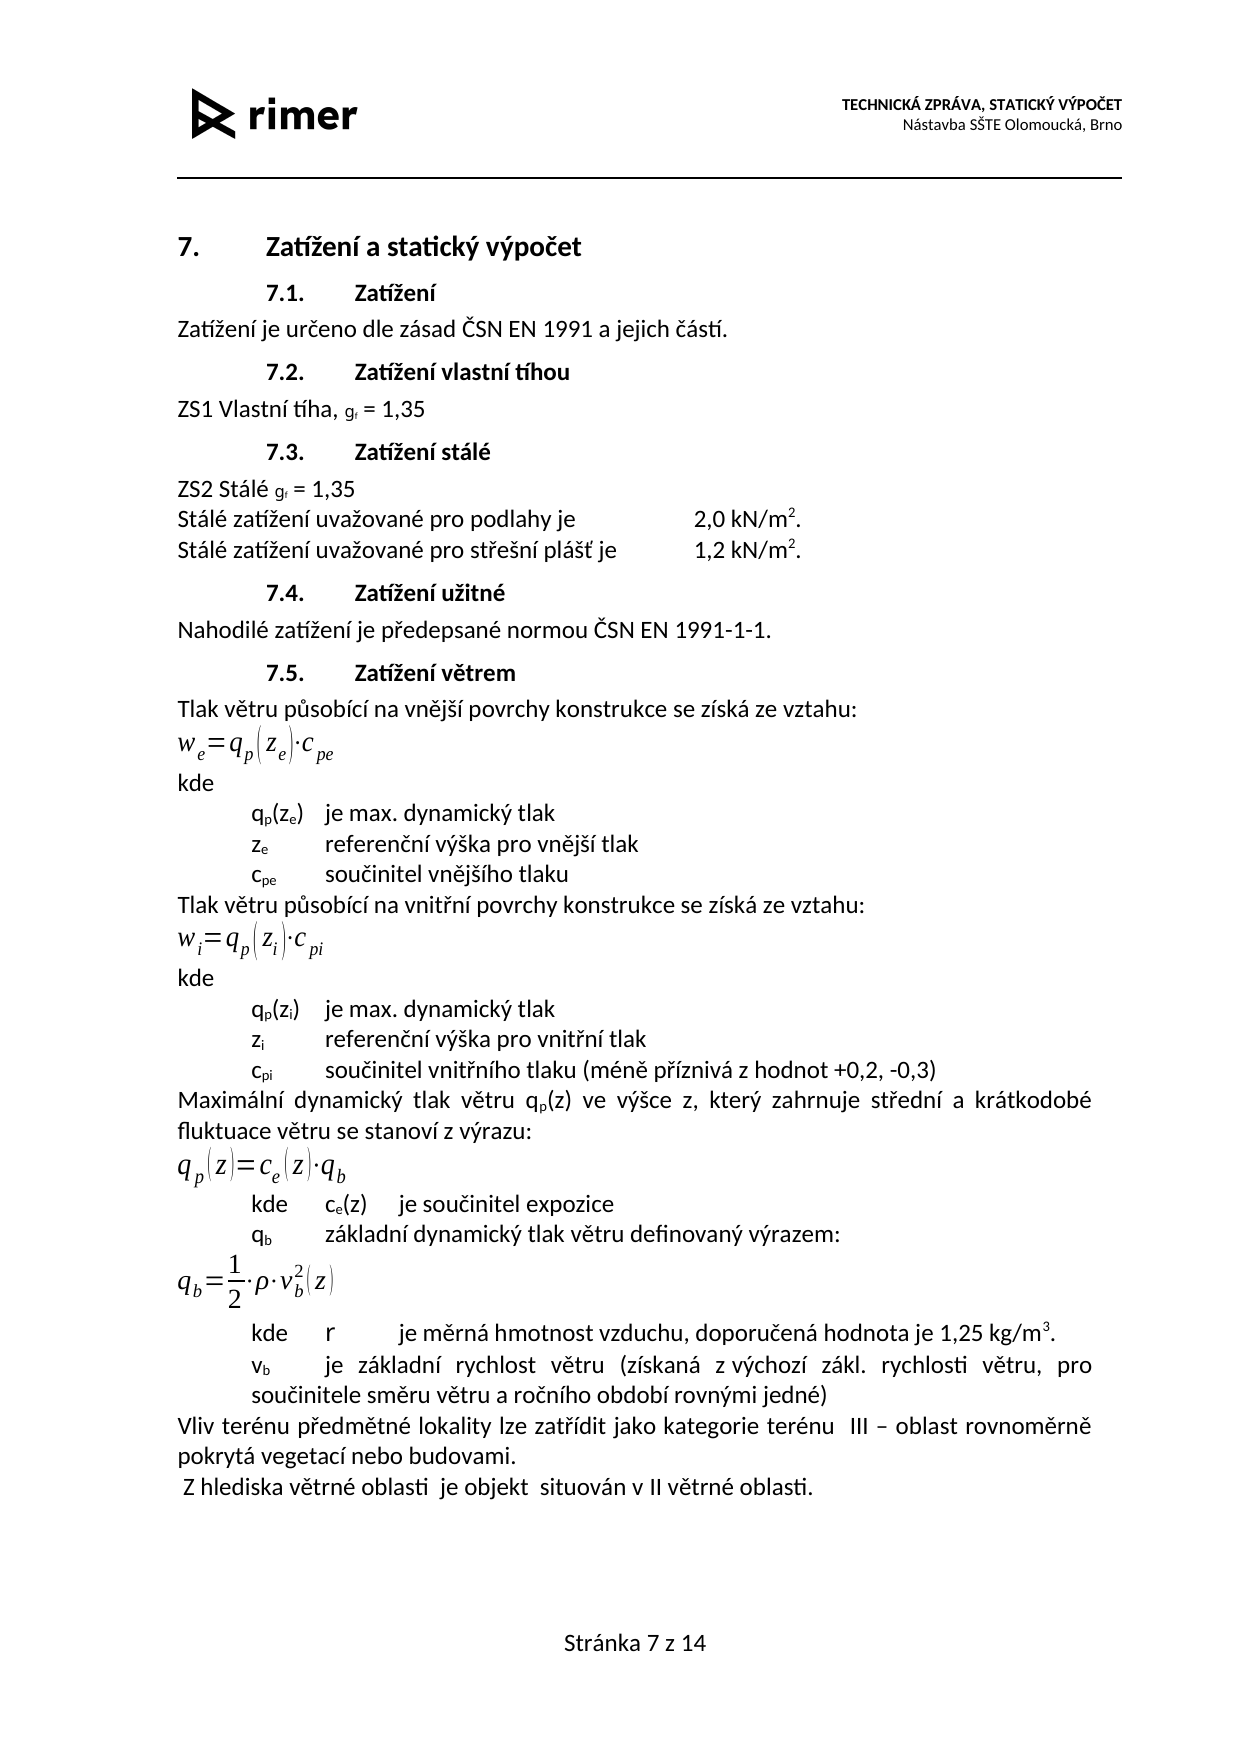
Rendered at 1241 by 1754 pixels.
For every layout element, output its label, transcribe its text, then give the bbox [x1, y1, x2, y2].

text kde [177, 767, 1093, 797]
subtitle Zatížení [266, 277, 1093, 307]
text ze referenční výška pro vnější tlak [177, 828, 1093, 858]
subtitle Zatížení stálé [266, 436, 1093, 467]
text vb je základní rychlost větru (získaná z výchozí zákl. rychlosti větru, pro součinitele směru větru a ročního období rovnými jedné) [251, 1349, 1093, 1410]
text Z hlediska větrné oblasti je objekt situován v II větrné oblasti. [177, 1471, 1093, 1501]
text ZS2 Stálé gf = 1,35 [177, 473, 1093, 503]
text Vliv terénu předmětné lokality lze zatřídit jako kategorie terénu III – oblast rovnoměrně pokrytá vegetací nebo budovami. [177, 1410, 1093, 1471]
text qp(ze) je max. dynamický tlak [177, 797, 1093, 828]
text Maximální dynamický tlak větru qp(z) ve výšce z, který zahrnuje střední a krátkodobé fluktuace větru se stanoví z výrazu: [177, 1084, 1093, 1145]
subtitle Zatížení větrem [266, 657, 1093, 687]
subtitle Zatížení vlastní tíhou [266, 356, 1093, 387]
text cpe součinitel vnějšího tlaku [177, 858, 1093, 889]
text cpi součinitel vnitřního tlaku (méně příznivá z hodnot +0,2, -0,3) [177, 1054, 1093, 1084]
subtitle Zatížení a statický výpočet [177, 228, 1093, 264]
text kde r je měrná hmotnost vzduchu, doporučená hodnota je 1,25 kg/m3. [177, 1315, 1093, 1349]
text qp(zi) je max. dynamický tlak [177, 993, 1093, 1023]
subtitle Zatížení užitné [266, 577, 1093, 608]
text Tlak větru působící na vnitřní povrchy konstrukce se získá ze vztahu: [177, 889, 1093, 919]
picture [177, 73, 372, 154]
text zi referenční výška pro vnitřní tlak [177, 1023, 1093, 1054]
text qb základní dynamický tlak větru definovaný výrazem: [177, 1218, 1093, 1249]
text kde ce(z) je součinitel expozice [177, 1188, 1093, 1218]
text Stálé zatížení uvažované pro střešní plášť je 1,2 kN/m2. [177, 534, 1093, 564]
text Zatížení je určeno dle zásad ČSN EN 1991 a jejich částí. [177, 313, 1093, 344]
text Stálé zatížení uvažované pro podlahy je 2,0 kN/m2. [177, 503, 1093, 534]
text ZS1 Vlastní tíha, gf = 1,35 [177, 393, 1093, 424]
text Tlak větru působící na vnější povrchy konstrukce se získá ze vztahu: [177, 694, 1093, 724]
text kde [177, 962, 1093, 993]
text Nahodilé zatížení je předepsané normou ČSN EN 1991-1-1. [177, 614, 1093, 644]
